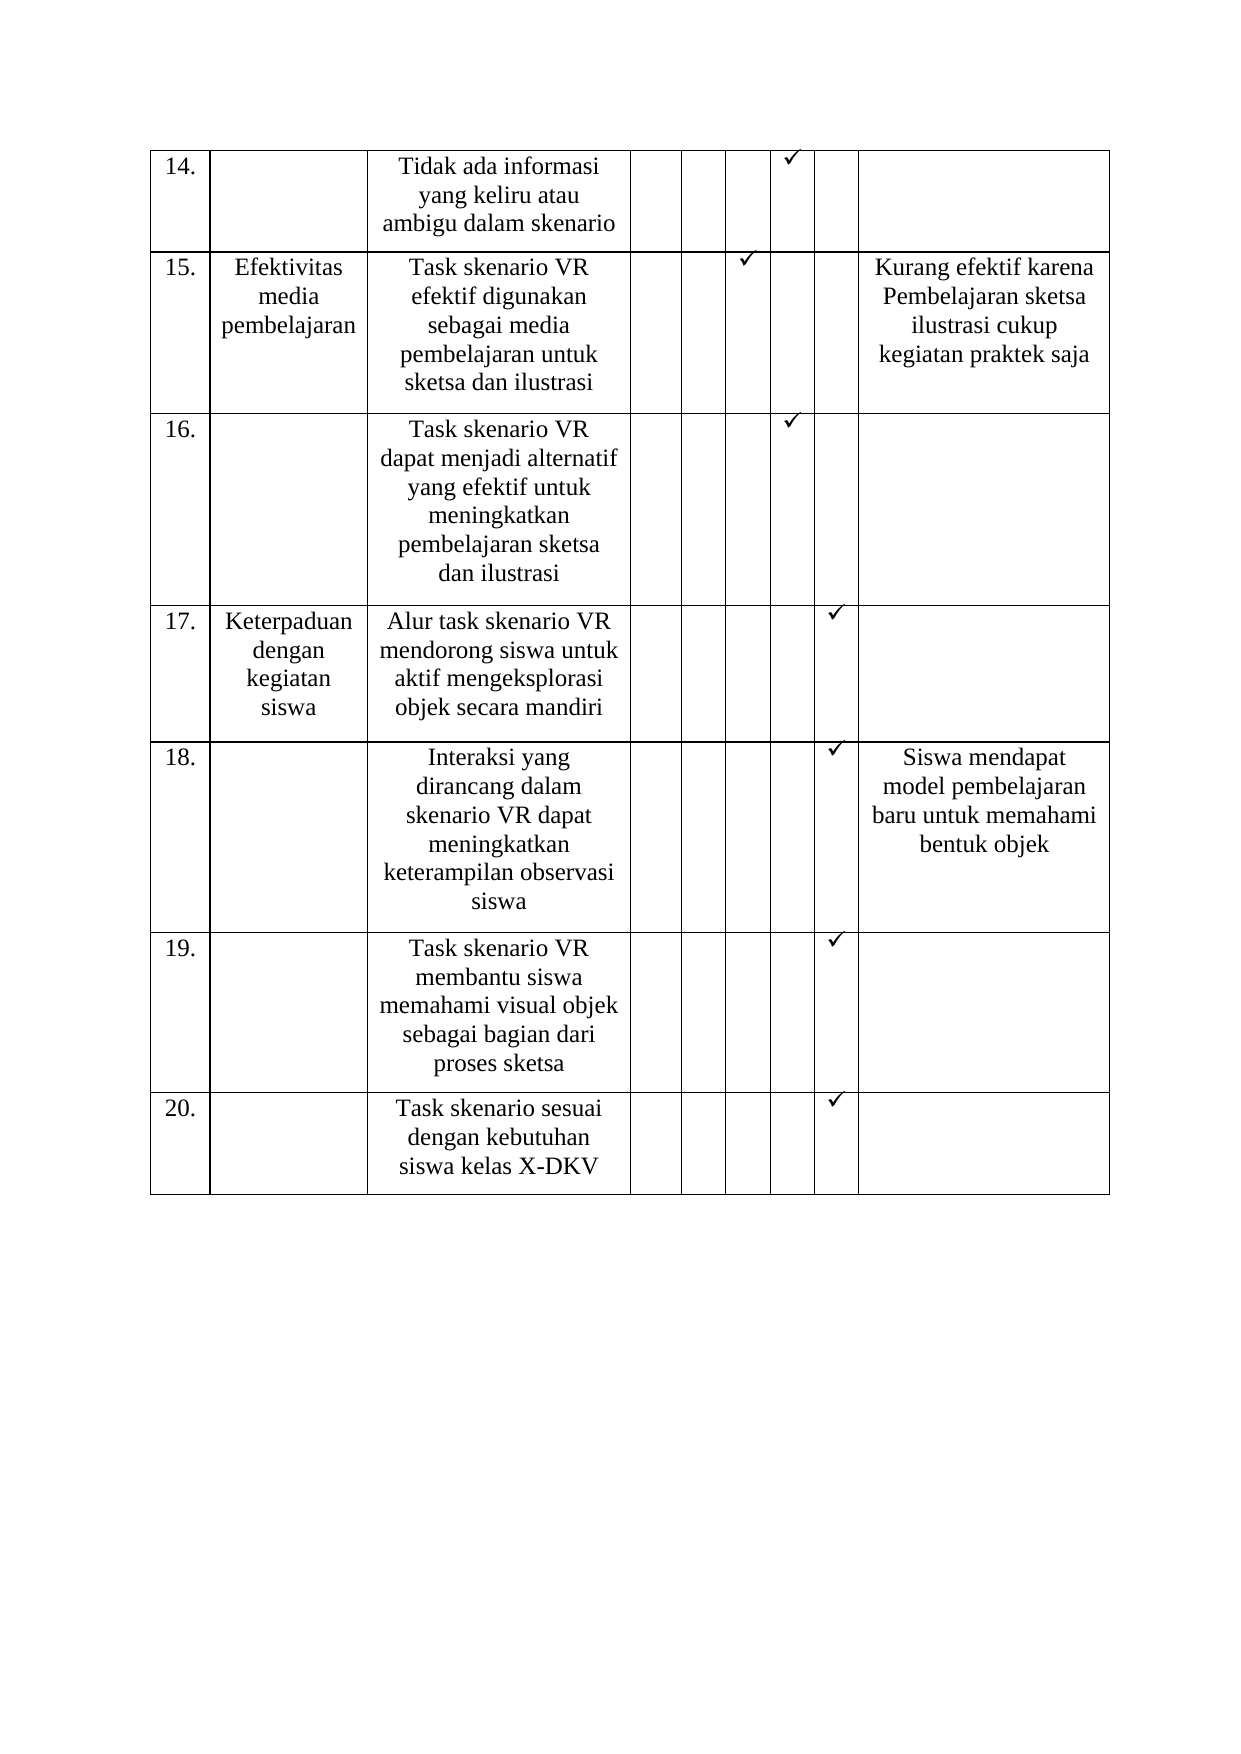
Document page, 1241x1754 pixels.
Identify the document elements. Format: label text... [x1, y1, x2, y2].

table_cell [726, 933, 770, 1092]
table_cell [631, 1093, 681, 1194]
table_cell [859, 151, 1109, 251]
table_cell [771, 414, 814, 605]
table_cell [211, 933, 367, 1092]
table_cell 14. [151, 151, 209, 251]
table_cell [859, 414, 1109, 605]
table_cell [682, 253, 725, 413]
table_cell [682, 151, 725, 251]
table_cell Efektivitas media pembelajaran [211, 253, 367, 413]
table_cell [631, 151, 681, 251]
table_cell [631, 743, 681, 932]
table_cell Alur task skenario VR mendorong siswa untuk aktif mengeksplorasi objek secara mandiri [368, 606, 630, 741]
table_cell [211, 1093, 367, 1194]
table_cell [682, 606, 725, 741]
table_cell [771, 253, 814, 413]
table_cell [771, 1093, 814, 1194]
table_cell Interaksi yang dirancang dalam skenario VR dapat meningkatkan keterampilan observasi siswa [368, 743, 630, 932]
table_cell 18. [151, 743, 209, 932]
table_cell Task skenario VR membantu siswa memahami visual objek sebagai bagian dari proses sketsa [368, 933, 630, 1092]
table_cell [859, 606, 1109, 741]
table_cell [815, 933, 858, 1092]
table_cell [859, 933, 1109, 1092]
table_cell Task skenario sesuai dengan kebutuhan siswa kelas X-DKV [368, 1093, 630, 1194]
table_cell [771, 743, 814, 932]
table_cell 15. [151, 253, 209, 413]
table_cell Task skenario VR dapat menjadi alternatif yang efektif untuk meningkatkan pembelajaran sketsa dan ilustrasi [368, 414, 630, 605]
table_cell [211, 414, 367, 605]
table_cell [631, 253, 681, 413]
table_cell [682, 1093, 725, 1194]
table_cell [631, 414, 681, 605]
table_cell [726, 606, 770, 741]
table_cell 20. [151, 1093, 209, 1194]
table_cell Task skenario VR efektif digunakan sebagai media pembelajaran untuk sketsa dan ilustrasi [368, 253, 630, 413]
table_cell [726, 253, 770, 413]
table_cell [726, 151, 770, 251]
table_cell [726, 1093, 770, 1194]
table_cell [815, 151, 858, 251]
table_cell [726, 743, 770, 932]
table_cell [631, 933, 681, 1092]
table_cell [859, 1093, 1109, 1194]
table_cell [682, 933, 725, 1092]
table_cell [815, 414, 858, 605]
table_cell [815, 1093, 858, 1194]
table_cell Keterpaduan dengan kegiatan siswa [211, 606, 367, 741]
table_cell [815, 743, 858, 932]
table_cell [726, 414, 770, 605]
table_cell [682, 743, 725, 932]
table_cell Siswa mendapat model pembelajaran baru untuk memahami bentuk objek [859, 743, 1109, 932]
table_cell [682, 414, 725, 605]
table_cell Tidak ada informasi yang keliru atau ambigu dalam skenario [368, 151, 630, 251]
table_cell [771, 933, 814, 1092]
table_cell 17. [151, 606, 209, 741]
table_cell [815, 606, 858, 741]
table_cell 19. [151, 933, 209, 1092]
table_cell [815, 253, 858, 413]
table_cell Kurang efektif karena Pembelajaran sketsa ilustrasi cukup kegiatan praktek saja [859, 253, 1109, 413]
table_cell [631, 606, 681, 741]
table_cell 16. [151, 414, 209, 605]
table_cell [211, 743, 367, 932]
table_cell [771, 606, 814, 741]
table_cell [771, 151, 814, 251]
table_cell [211, 151, 367, 251]
